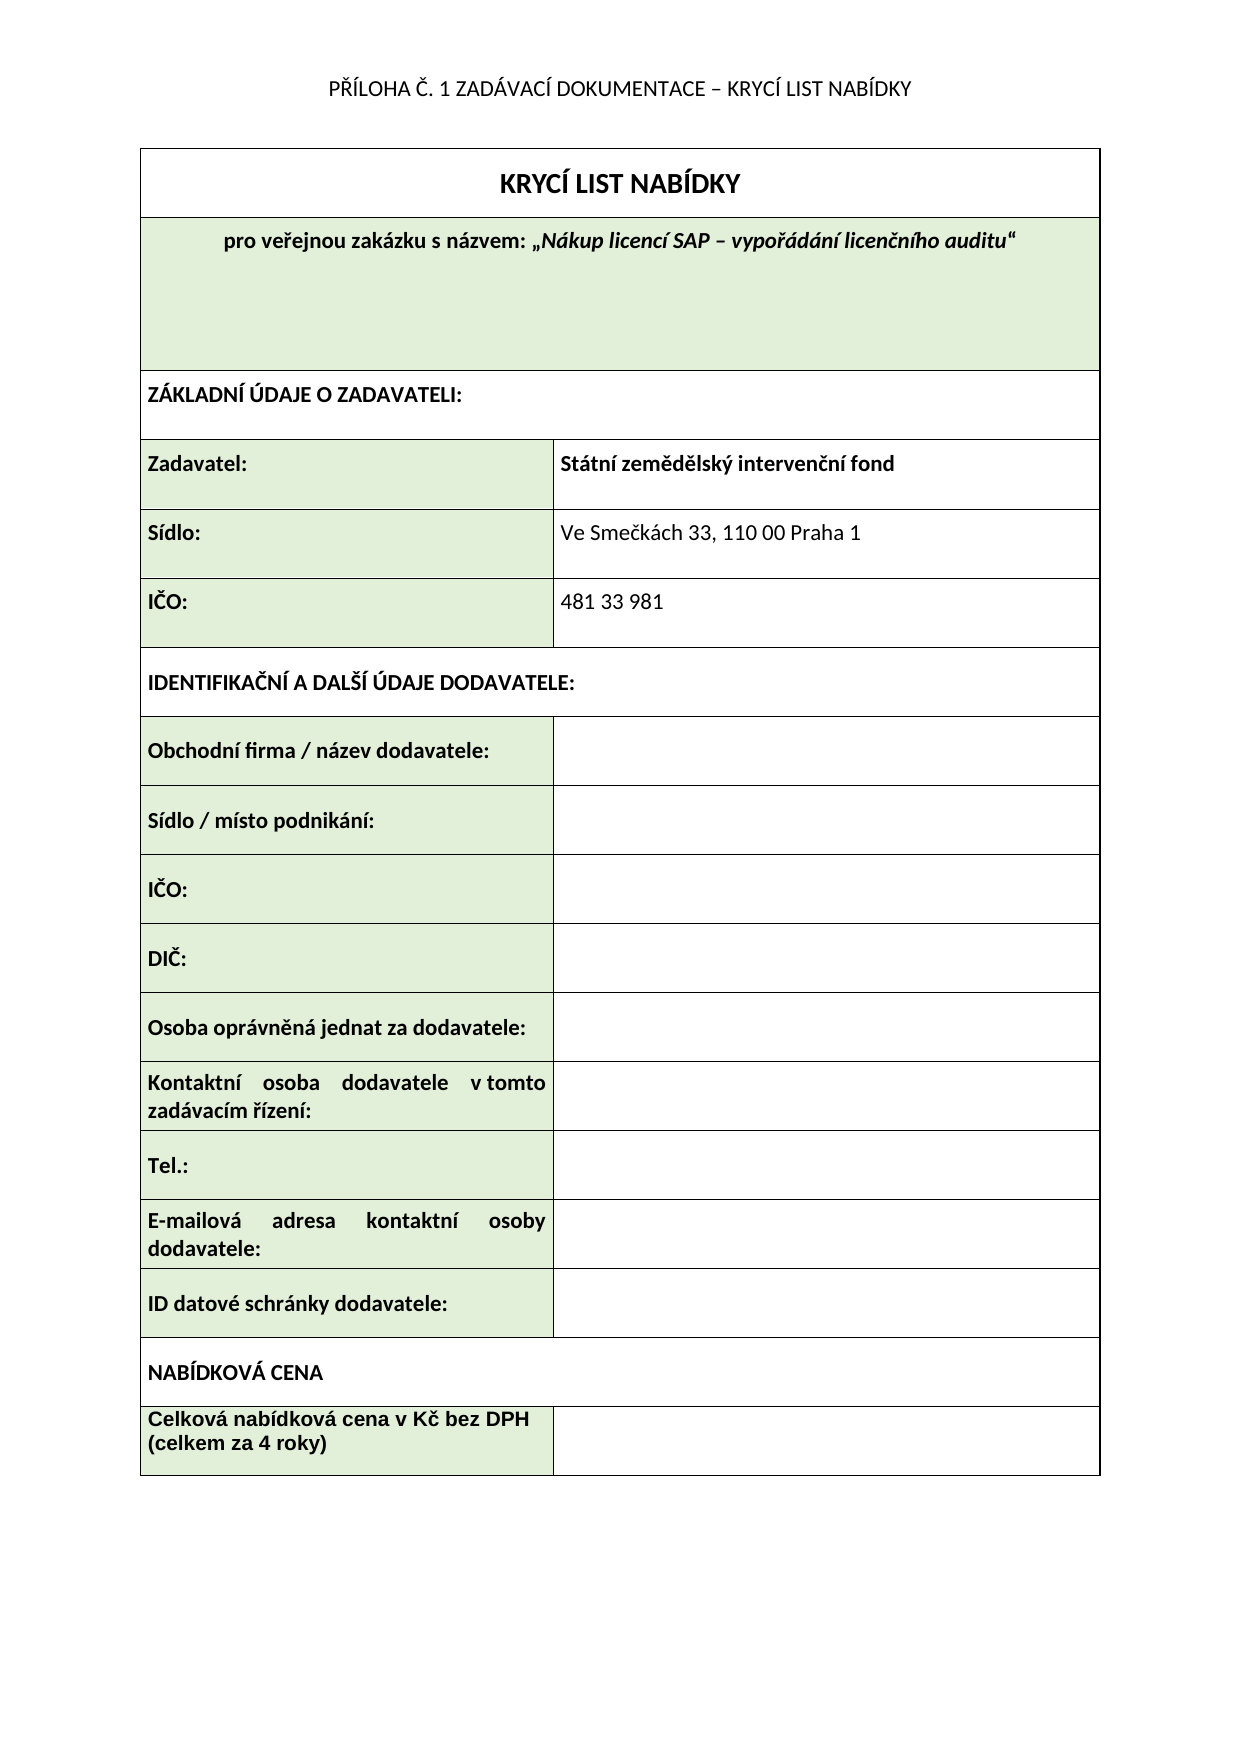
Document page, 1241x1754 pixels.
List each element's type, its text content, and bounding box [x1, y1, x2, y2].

table_cell [554, 1062, 1099, 1130]
table_cell IDENTIFIKAČNÍ A DALŠÍ ÚDAJE DODAVATELE: [141, 648, 1099, 716]
table_cell [554, 1269, 1099, 1337]
table_cell Tel.: [141, 1131, 553, 1199]
table_cell Zadavatel: [141, 440, 553, 508]
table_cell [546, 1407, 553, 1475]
table_cell Obchodní firma / název dodavatele: [141, 717, 553, 785]
table_cell NABÍDKOVÁ CENA [141, 1338, 1099, 1406]
table_cell IČO: [141, 579, 553, 647]
table_header KRYCÍ LIST NABÍDKY [141, 149, 1099, 217]
table_cell IČO: [141, 855, 553, 923]
table_cell [554, 924, 1099, 992]
table_cell Ve Smečkách 33, 110 00 Praha 1 [554, 510, 1099, 577]
table_cell pro veřejnou zakázku s názvem: „Nákup licencí SAP – vypořádání licenčního auditu“ [141, 218, 1099, 370]
table_cell Státní zemědělský intervenční fond [554, 440, 1099, 508]
table_cell 481 33 981 [554, 579, 1099, 647]
table_cell Sídlo: [141, 510, 553, 577]
table_cell [554, 1200, 1099, 1268]
table_cell ID datové schránky dodavatele: [141, 1269, 553, 1337]
table_cell [554, 855, 1099, 923]
table_cell E-mailová adresa kontaktní osoby dodavatele: [141, 1200, 553, 1268]
table_cell [554, 993, 1099, 1061]
table_cell [554, 1407, 1099, 1475]
table_cell DIČ: [141, 924, 553, 992]
table_cell Sídlo / místo podnikání: [141, 786, 553, 854]
table_cell Kontaktní osoba dodavatele v tomto zadávacím řízení: [141, 1062, 553, 1130]
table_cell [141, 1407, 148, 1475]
table_cell ZÁKLADNÍ ÚDAJE O ZADAVATELI: [141, 371, 1099, 439]
table_cell [554, 717, 1099, 785]
table_cell Osoba oprávněná jednat za dodavatele: [141, 993, 553, 1061]
table_cell [554, 1131, 1099, 1199]
table_cell [554, 786, 1099, 854]
